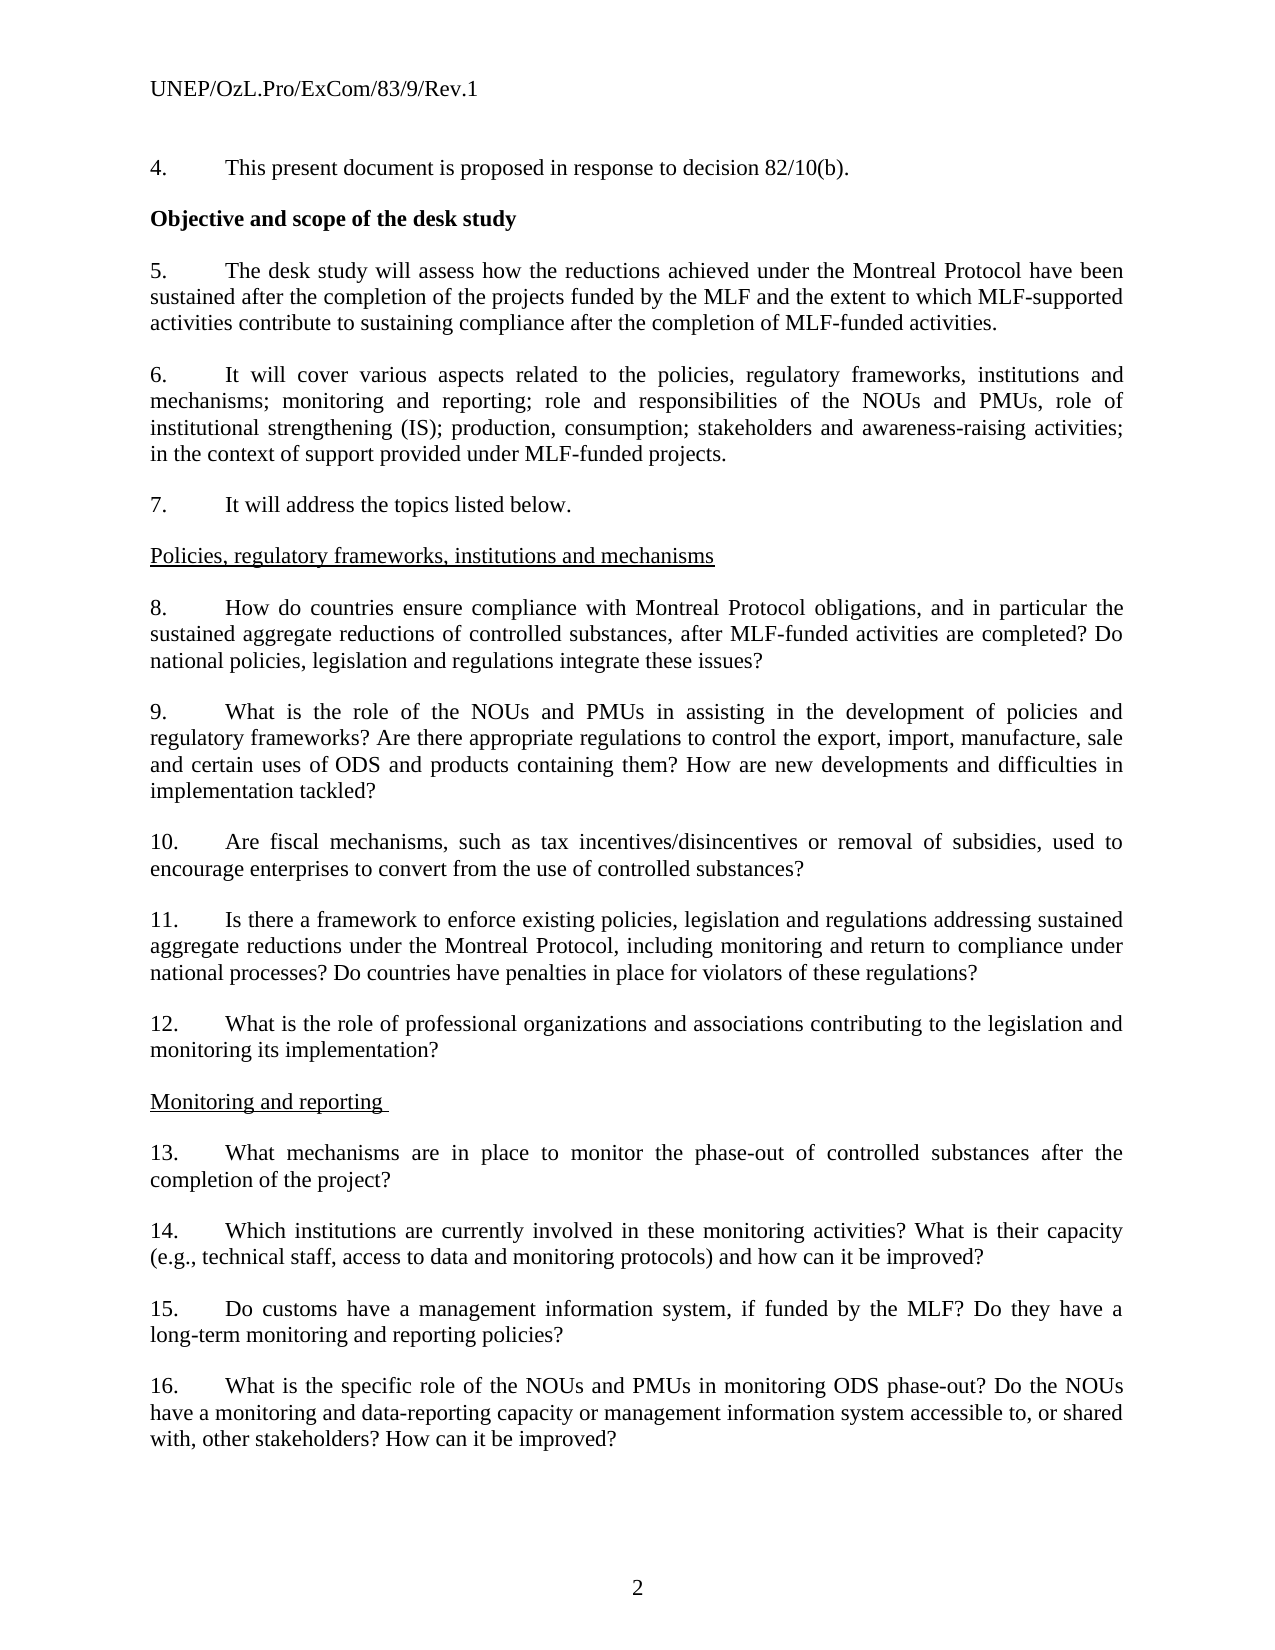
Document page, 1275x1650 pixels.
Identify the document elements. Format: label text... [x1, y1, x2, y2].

list What mechanisms are in place to monitor the phase-out of controlled substances after the completion of the project? [150, 1139, 1125, 1192]
list Is there a framework to enforce existing policies, legislation and regulations addressing sustained aggregate reductions under the Montreal Protocol, including monitoring and return to compliance under national processes? Do countries have penalties in place for violators of these regulations? [150, 906, 1125, 985]
list The desk study will assess how the reductions achieved under the Montreal Protocol have been sustained after the completion of the projects funded by the MLF and the extent to which MLF-supported activities contribute to sustaining compliance after the completion of MLF-funded activities. [150, 257, 1125, 336]
list It will cover various aspects related to the policies, regulatory frameworks, institutions and mechanisms; monitoring and reporting; role and responsibilities of the NOUs and PMUs, role of institutional strengthening (IS); production, consumption; stakeholders and awareness-raising activities; in the context of support provided under MLF-funded projects. [150, 361, 1125, 466]
list Are fiscal mechanisms, such as tax incentives/disincentives or removal of subsidies, used to encourage enterprises to convert from the use of controlled substances? [150, 828, 1125, 881]
text Objective and scope of the desk study [150, 205, 1125, 232]
list Policies, regulatory frameworks, institutions and mechanisms [150, 543, 1125, 569]
list What is the role of the NOUs and PMUs in assisting in the development of policies and regulatory frameworks? Are there appropriate regulations to control the export, import, manufacture, sale and certain uses of ODS and products containing them? How are new developments and difficulties in implementation tackled? [150, 698, 1125, 803]
list Do customs have a management information system, if funded by the MLF? Do they have a long-term monitoring and reporting policies? [150, 1295, 1125, 1347]
text Monitoring and reporting [150, 1088, 1125, 1114]
list What is the role of professional organizations and associations contributing to the legislation and monitoring its implementation? [150, 1010, 1125, 1063]
list This present document is proposed in response to decision 82/10(b). [150, 154, 1125, 180]
list Which institutions are currently involved in these monitoring activities? What is their capacity (e.g., technical staff, access to data and monitoring protocols) and how can it be improved? [150, 1217, 1125, 1270]
list It will address the topics listed below. [150, 491, 1125, 518]
list What is the specific role of the NOUs and PMUs in monitoring ODS phase-out? Do the NOUs have a monitoring and data-reporting capacity or management information system accessible to, or shared with, other stakeholders? How can it be improved? [150, 1372, 1125, 1451]
list How do countries ensure compliance with Montreal Protocol obligations, and in particular the sustained aggregate reductions of controlled substances, after MLF-funded activities are completed? Do national policies, legislation and regulations integrate these issues? [150, 594, 1125, 673]
